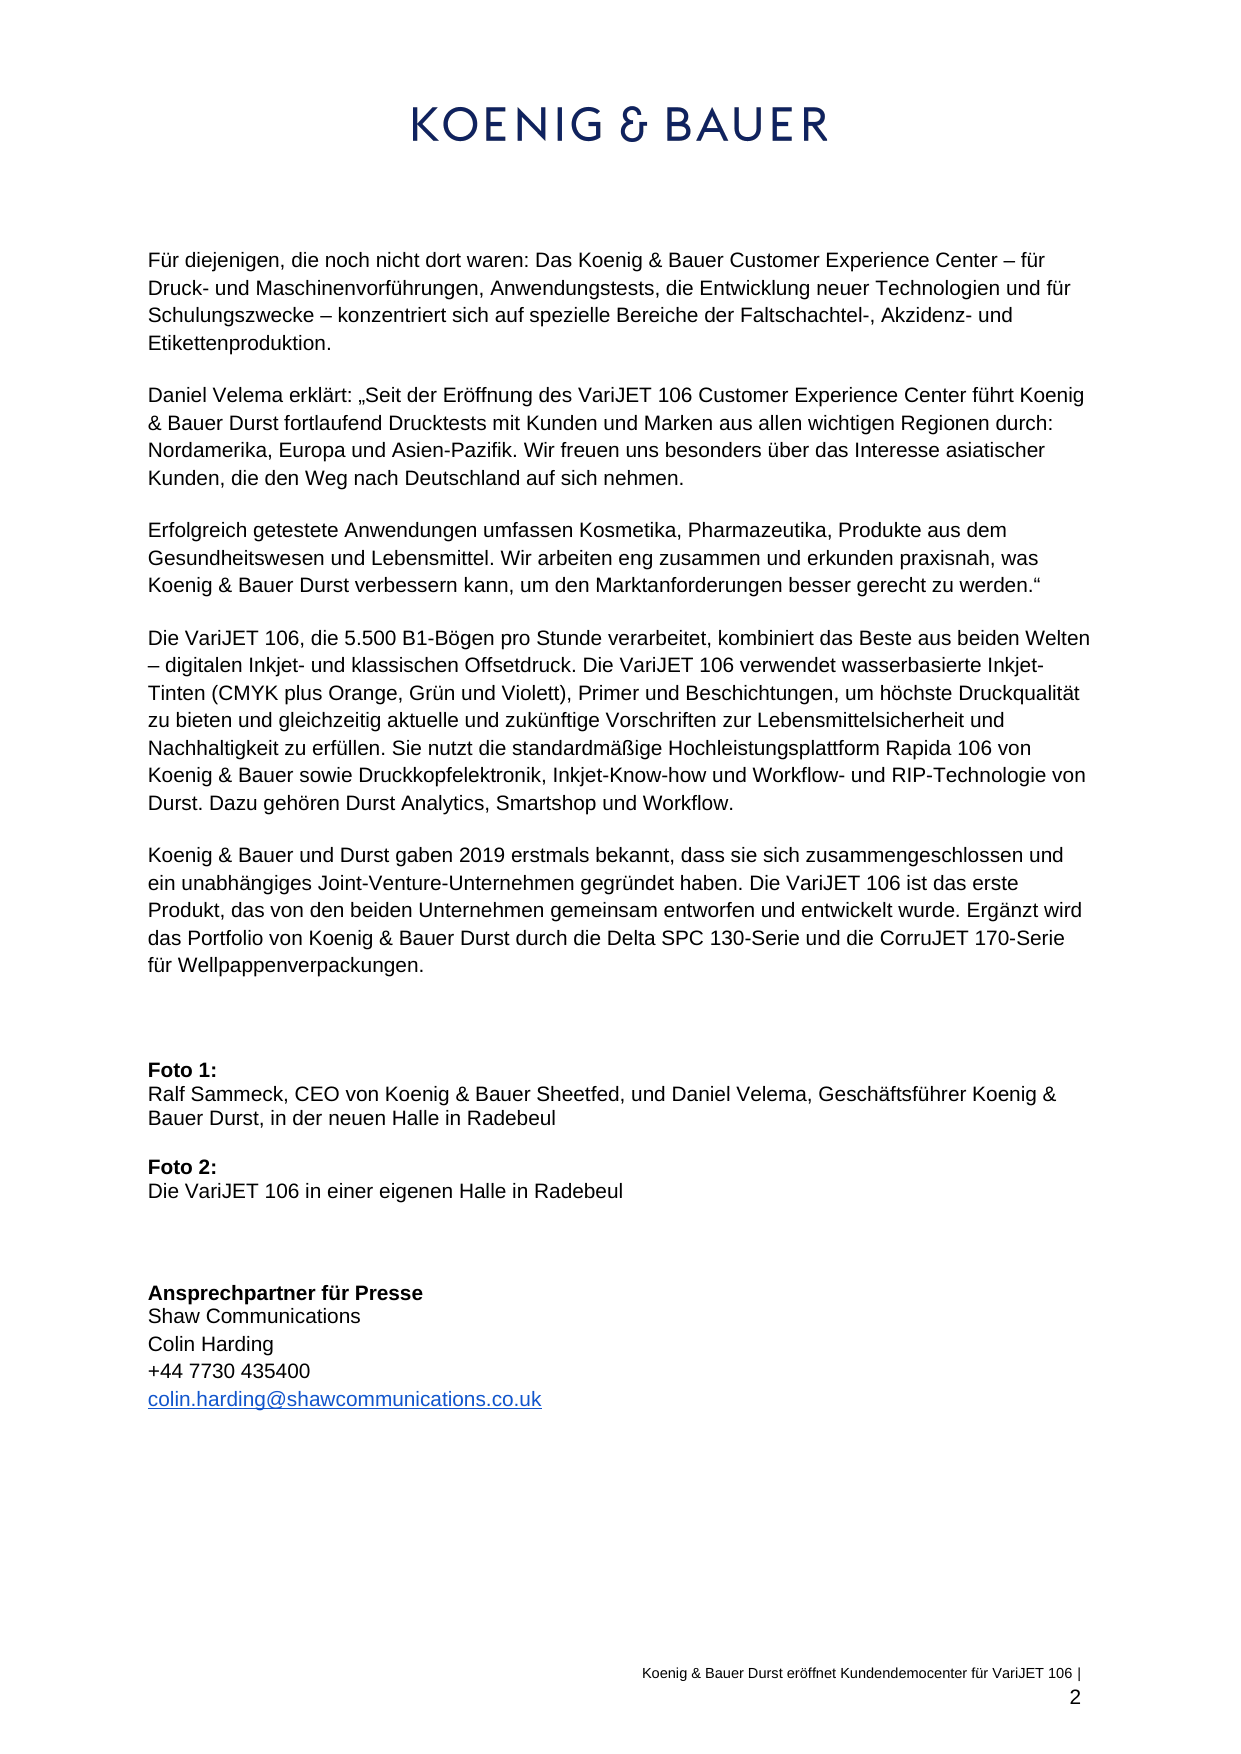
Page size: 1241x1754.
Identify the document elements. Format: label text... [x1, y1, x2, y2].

text Die VariJET 106 in einer eigenen Halle in Radebeul [148, 1179, 1092, 1203]
text Ralf Sammeck, CEO von Koenig & Bauer Sheetfed, und Daniel Velema, Geschäftsführer Koenig & Bauer Durst, in der neuen Halle in Radebeul [148, 1082, 1092, 1130]
text Daniel Velema erklärt: „Seit der Eröffnung des VariJET 106 Customer Experience Center führt Koenig & Bauer Durst fortlaufend Drucktests mit Kunden und Marken aus allen wichtigen Regionen durch: Nordamerika, Europa und Asien-Pazifik. Wir freuen uns besonders über das Interesse asiatischer Kunden, die den Weg nach Deutschland auf sich nehmen. [148, 383, 1092, 489]
subtitle Foto 1: [148, 1058, 1092, 1082]
text Koenig & Bauer und Durst gaben 2019 erstmals bekannt, dass sie sich zusammengeschlossen und ein unabhängiges Joint-Venture-Unternehmen gegründet haben. Die VariJET 106 ist das erste Produkt, das von den beiden Unternehmen gemeinsam entworfen und entwickelt wurde. Ergänzt wird das Portfolio von Koenig & Bauer Durst durch die Delta SPC 130-Serie und die CorruJET 170-Serie für Wellpappenverpackungen. [148, 843, 1092, 977]
text Die VariJET 106, die 5.500 B1-Bögen pro Stunde verarbeitet, kombiniert das Beste aus beiden Welten – digitalen Inkjet- und klassischen Offsetdruck. Die VariJET 106 verwendet wasserbasierte Inkjet-Tinten (CMYK plus Orange, Grün und Violett), Primer und Beschichtungen, um höchste Druckqualität zu bieten und gleichzeitig aktuelle und zukünftige Vorschriften zur Lebensmittelsicherheit und Nachhaltigkeit zu erfüllen. Sie nutzt die standardmäßige Hochleistungsplattform Rapida 106 von Koenig & Bauer sowie Druckkopfelektronik, Inkjet-Know-how und Workflow- und RIP-Technologie von Durst. Dazu gehören Durst Analytics, Smartshop und Workflow. [148, 626, 1092, 814]
text Für diejenigen, die noch nicht dort waren: Das Koenig & Bauer Customer Experience Center – für Druck- und Maschinenvorführungen, Anwendungstests, die Entwicklung neuer Technologien und für Schulungszwecke – konzentriert sich auf spezielle Bereiche der Faltschachtel-, Akzidenz- und Etikettenproduktion. [148, 248, 1092, 354]
picture [413, 106, 828, 142]
subtitle Ansprechpartner für Presse [148, 1280, 1092, 1304]
subtitle Foto 2: [148, 1155, 1092, 1179]
text Erfolgreich getestete Anwendungen umfassen Kosmetika, Pharmazeutika, Produkte aus dem Gesundheitswesen und Lebensmittel. Wir arbeiten eng zusammen und erkunden praxisnah, was Koenig & Bauer Durst verbessern kann, um den Marktanforderungen besser gerecht zu werden.“ [148, 518, 1092, 597]
text Shaw Communications Colin Harding +44 7730 435400 colin.harding@shawcommunications.co.uk [148, 1304, 1092, 1411]
